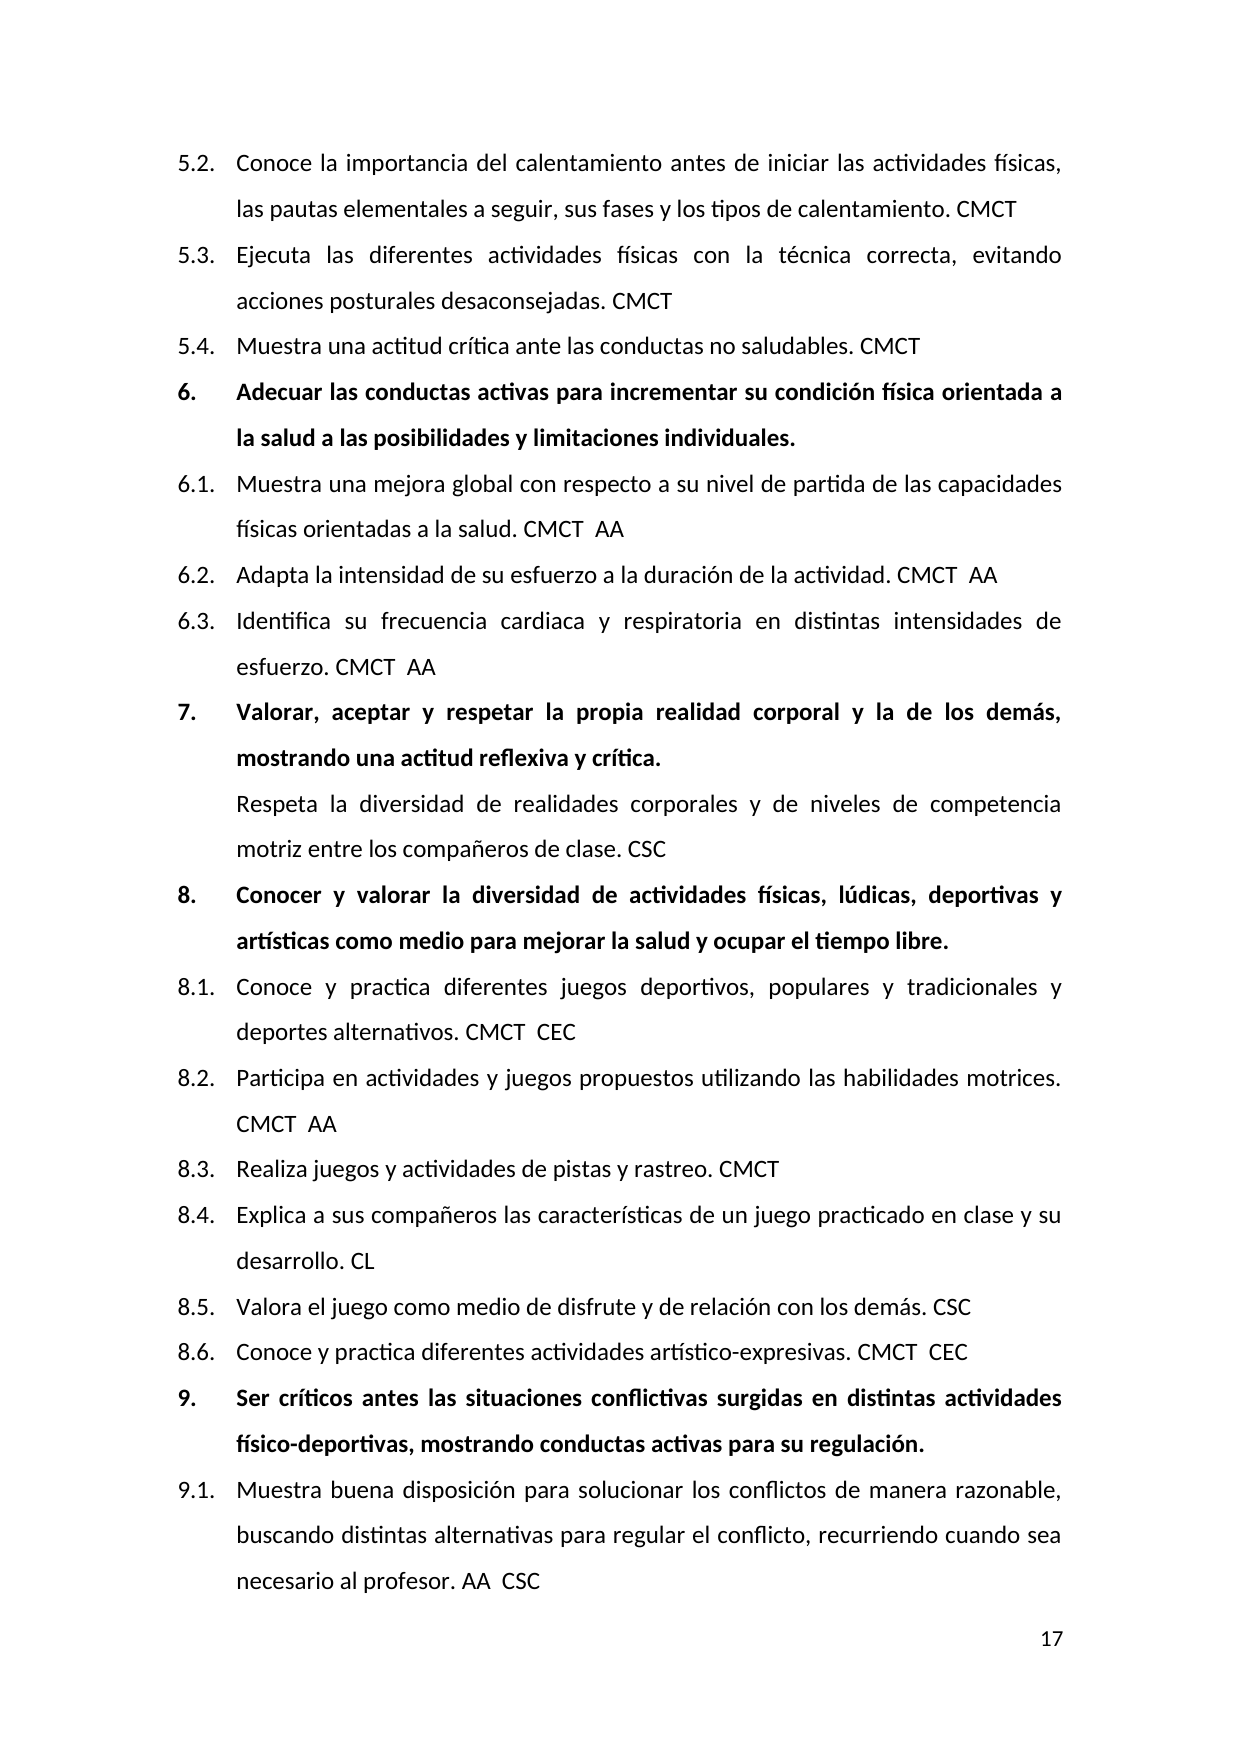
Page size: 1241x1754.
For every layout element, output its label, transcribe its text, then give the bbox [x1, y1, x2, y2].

list Conocer y valorar la diversidad de actividades físicas, lúdicas, deportivas y artísticas como medio para mejorar la salud y ocupar el tiempo libre. [177, 879, 1063, 956]
list Conoce y practica diferentes actividades artístico-expresivas. CMCT CEC [177, 1337, 1063, 1367]
list Explica a sus compañeros las características de un juego practicado en clase y su desarrollo. CL [177, 1199, 1063, 1276]
list Muestra una actitud crítica ante las conductas no saludables. CMCT [177, 331, 1063, 361]
list Adecuar las conductas activas para incrementar su condición física orientada a la salud a las posibilidades y limitaciones individuales. [177, 376, 1063, 452]
list Identifica su frecuencia cardiaca y respiratoria en distintas intensidades de esfuerzo. CMCT AA [177, 605, 1063, 681]
list Participa en actividades y juegos propuestos utilizando las habilidades motrices. CMCT AA [177, 1062, 1063, 1138]
list Muestra buena disposición para solucionar los conflictos de manera razonable, buscando distintas alternativas para regular el conflicto, recurriendo cuando sea necesario al profesor. AA CSC [177, 1474, 1063, 1596]
list Valorar, aceptar y respetar la propia realidad corporal y la de los demás, mostrando una actitud reflexiva y crítica. [177, 696, 1063, 773]
list Valora el juego como medio de disfrute y de relación con los demás. CSC [177, 1291, 1063, 1321]
list Conoce la importancia del calentamiento antes de iniciar las actividades físicas, las pautas elementales a seguir, sus fases y los tipos de calentamiento. CMCT [177, 148, 1063, 224]
list Respeta la diversidad de realidades corporales y de niveles de competencia motriz entre los compañeros de clase. CSC [236, 788, 1063, 864]
list Ser críticos antes las situaciones conflictivas surgidas en distintas actividades físico-deportivas, mostrando conductas activas para su regulación. [177, 1382, 1063, 1458]
list Realiza juegos y actividades de pistas y rastreo. CMCT [177, 1154, 1063, 1184]
list Ejecuta las diferentes actividades físicas con la técnica correcta, evitando acciones posturales desaconsejadas. CMCT [177, 239, 1063, 315]
list Muestra una mejora global con respecto a su nivel de partida de las capacidades físicas orientadas a la salud. CMCT AA [177, 468, 1063, 544]
list Conoce y practica diferentes juegos deportivos, populares y tradicionales y deportes alternativos. CMCT CEC [177, 971, 1063, 1047]
list Adapta la intensidad de su esfuerzo a la duración de la actividad. CMCT AA [177, 559, 1063, 590]
